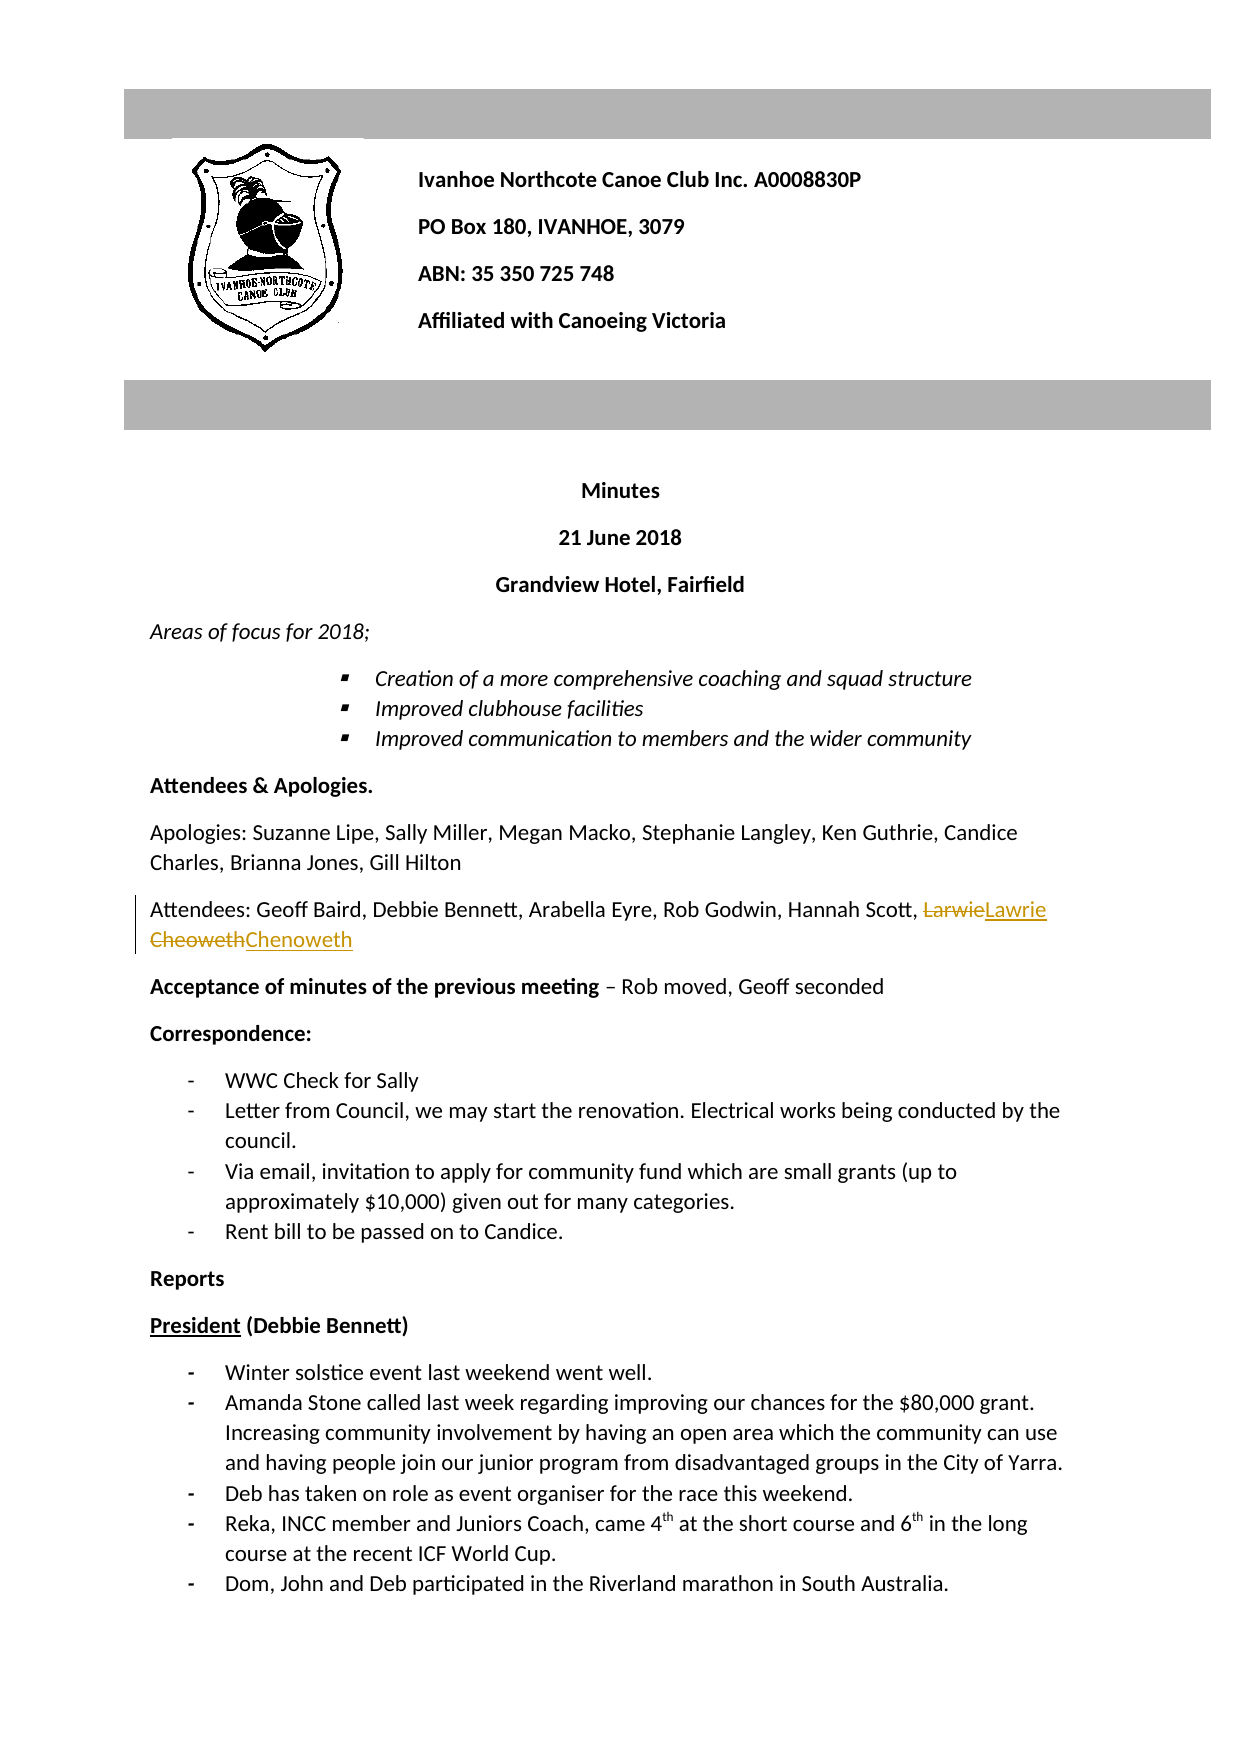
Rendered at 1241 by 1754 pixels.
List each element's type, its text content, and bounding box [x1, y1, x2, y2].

list Dom, John and Deb participated in the Riverland marathon in South Australia. [187, 1569, 1090, 1597]
text Acceptance of minutes of the previous meeting – Rob moved, Geoff seconded [150, 972, 1090, 1001]
table_cell [124, 380, 407, 430]
list Improved communication to members and the wider community [337, 724, 1090, 753]
list Creation of a more comprehensive coaching and squad structure [337, 664, 1090, 692]
list Rent bill to be passed on to Candice. [187, 1217, 1090, 1245]
list Improved clubhouse facilities [337, 694, 1090, 722]
list Amanda Stone called last week regarding improving our chances for the $80,000 grant. Increasing community involvement by having an open area which the community can use and having people join our junior program from disadvantaged groups in the City of Yarra. [187, 1388, 1090, 1477]
text Attendees: Geoff Baird, Debbie Bennett, Arabella Eyre, Rob Godwin, Hannah Scott, [150, 895, 1090, 954]
list Letter from Council, we may start the renovation. Electrical works being conducted by the council. [187, 1096, 1090, 1155]
text 21 June 2018 [150, 523, 1090, 552]
picture [172, 138, 364, 356]
list Reka, INCC member and Juniors Coach, came 4th at the short course and 6th in the long course at the recent ICF World Cup. [187, 1509, 1090, 1567]
text Grandview Hotel, Fairfield [150, 570, 1090, 598]
table_cell [407, 380, 1211, 430]
list WWC Check for Sally [187, 1066, 1090, 1094]
text Attendees & Apologies. [150, 771, 1090, 799]
list Via email, invitation to apply for community fund which are small grants (up to approximately $10,000) given out for many categories. [187, 1157, 1090, 1215]
text Minutes [150, 477, 1090, 505]
text Apologies: Suzanne Lipe, Sally Miller, Megan Macko, Stephanie Langley, Ken Guthrie, Candice Charles, Brianna Jones, Gill Hilton [150, 818, 1090, 877]
list Deb has taken on role as event organiser for the race this weekend. [187, 1479, 1090, 1507]
text Correspondence: [150, 1019, 1090, 1047]
table_header [407, 89, 1211, 139]
table_cell Ivanhoe Northcote Canoe Club Inc. A0008830P PO Box 180, IVANHOE, 3079 ABN: 35 350 725 748 Affiliated with Canoeing Victoria [407, 139, 1211, 380]
text Areas of focus for 2018; [150, 617, 1090, 645]
text President (Debbie Bennett) [150, 1311, 1090, 1339]
list Winter solstice event last weekend went well. [187, 1358, 1090, 1386]
table_header [124, 89, 407, 139]
table_cell [124, 139, 407, 380]
text Reports [150, 1264, 1090, 1292]
